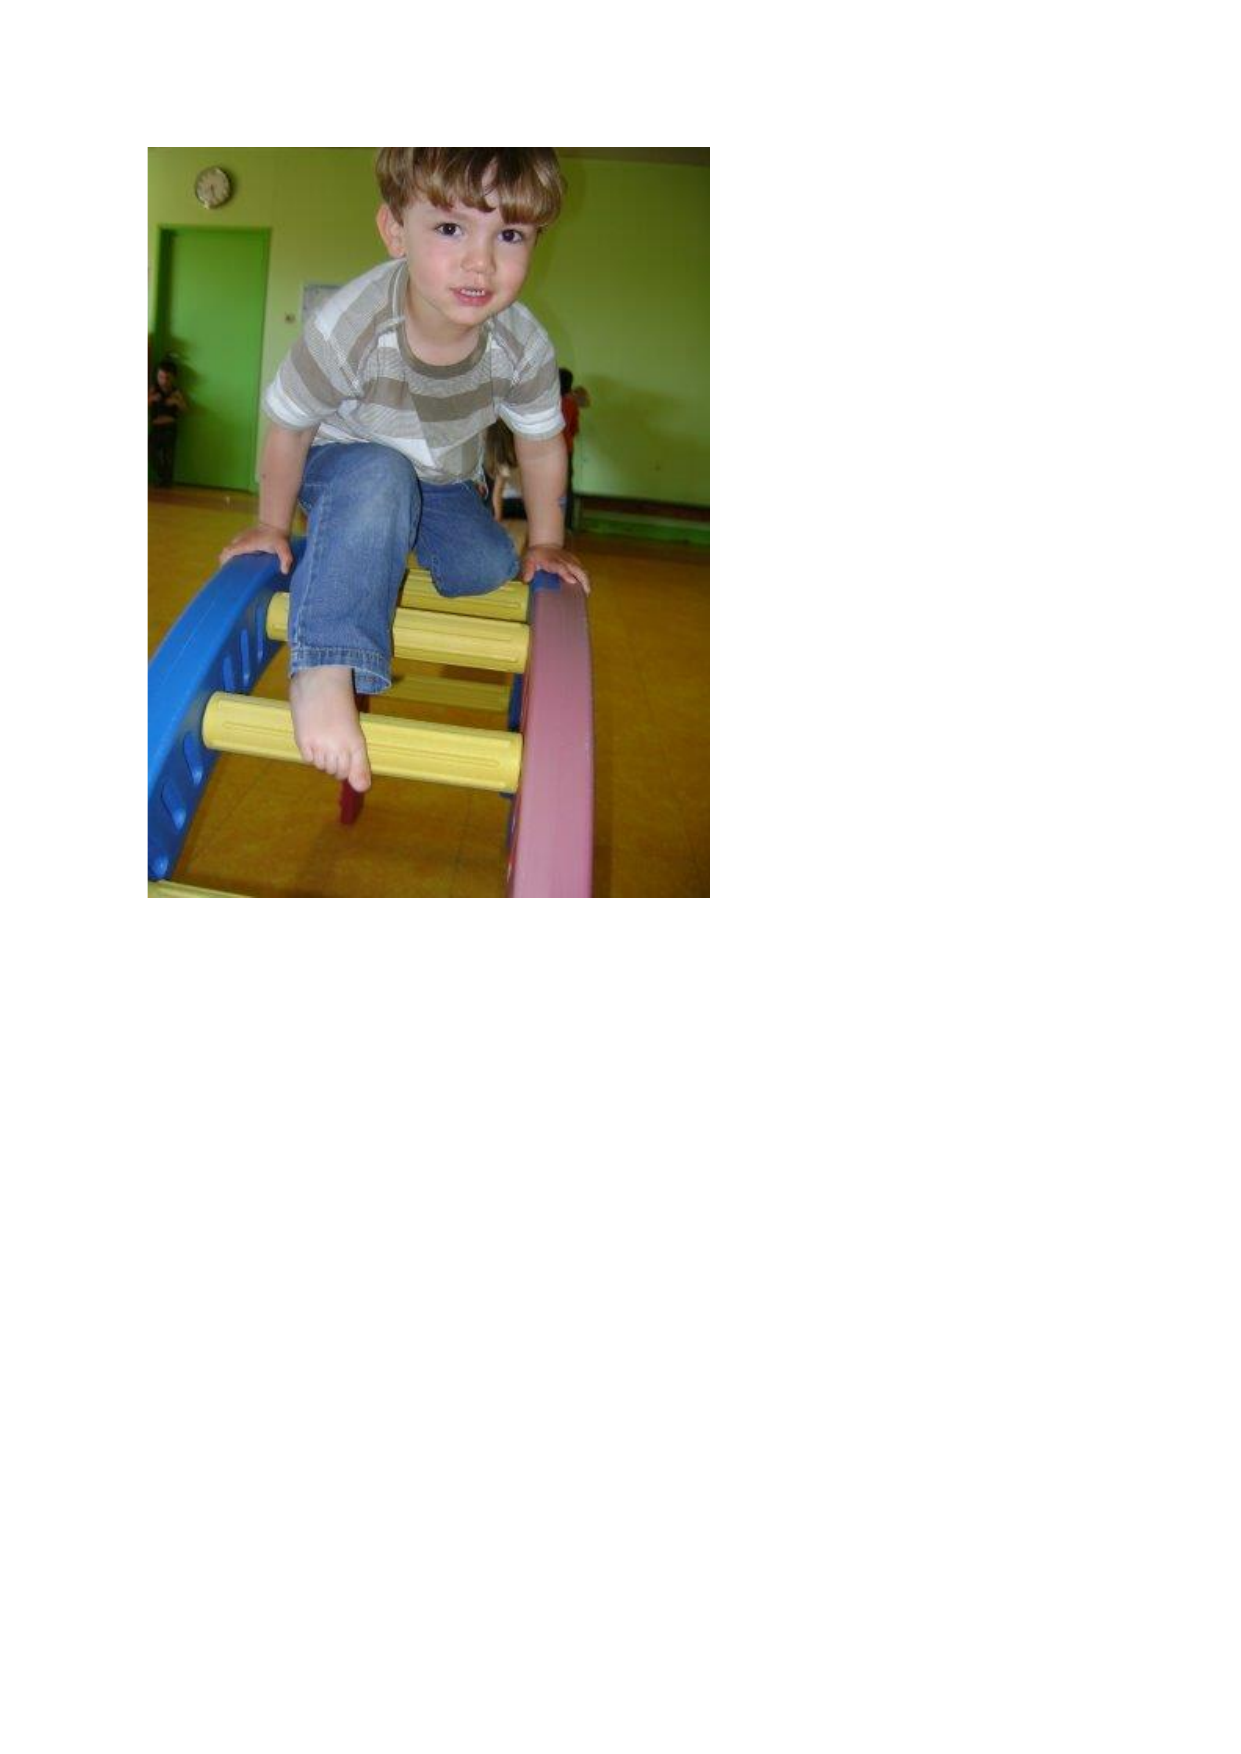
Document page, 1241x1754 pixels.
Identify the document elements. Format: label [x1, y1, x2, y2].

picture [147, 147, 710, 898]
